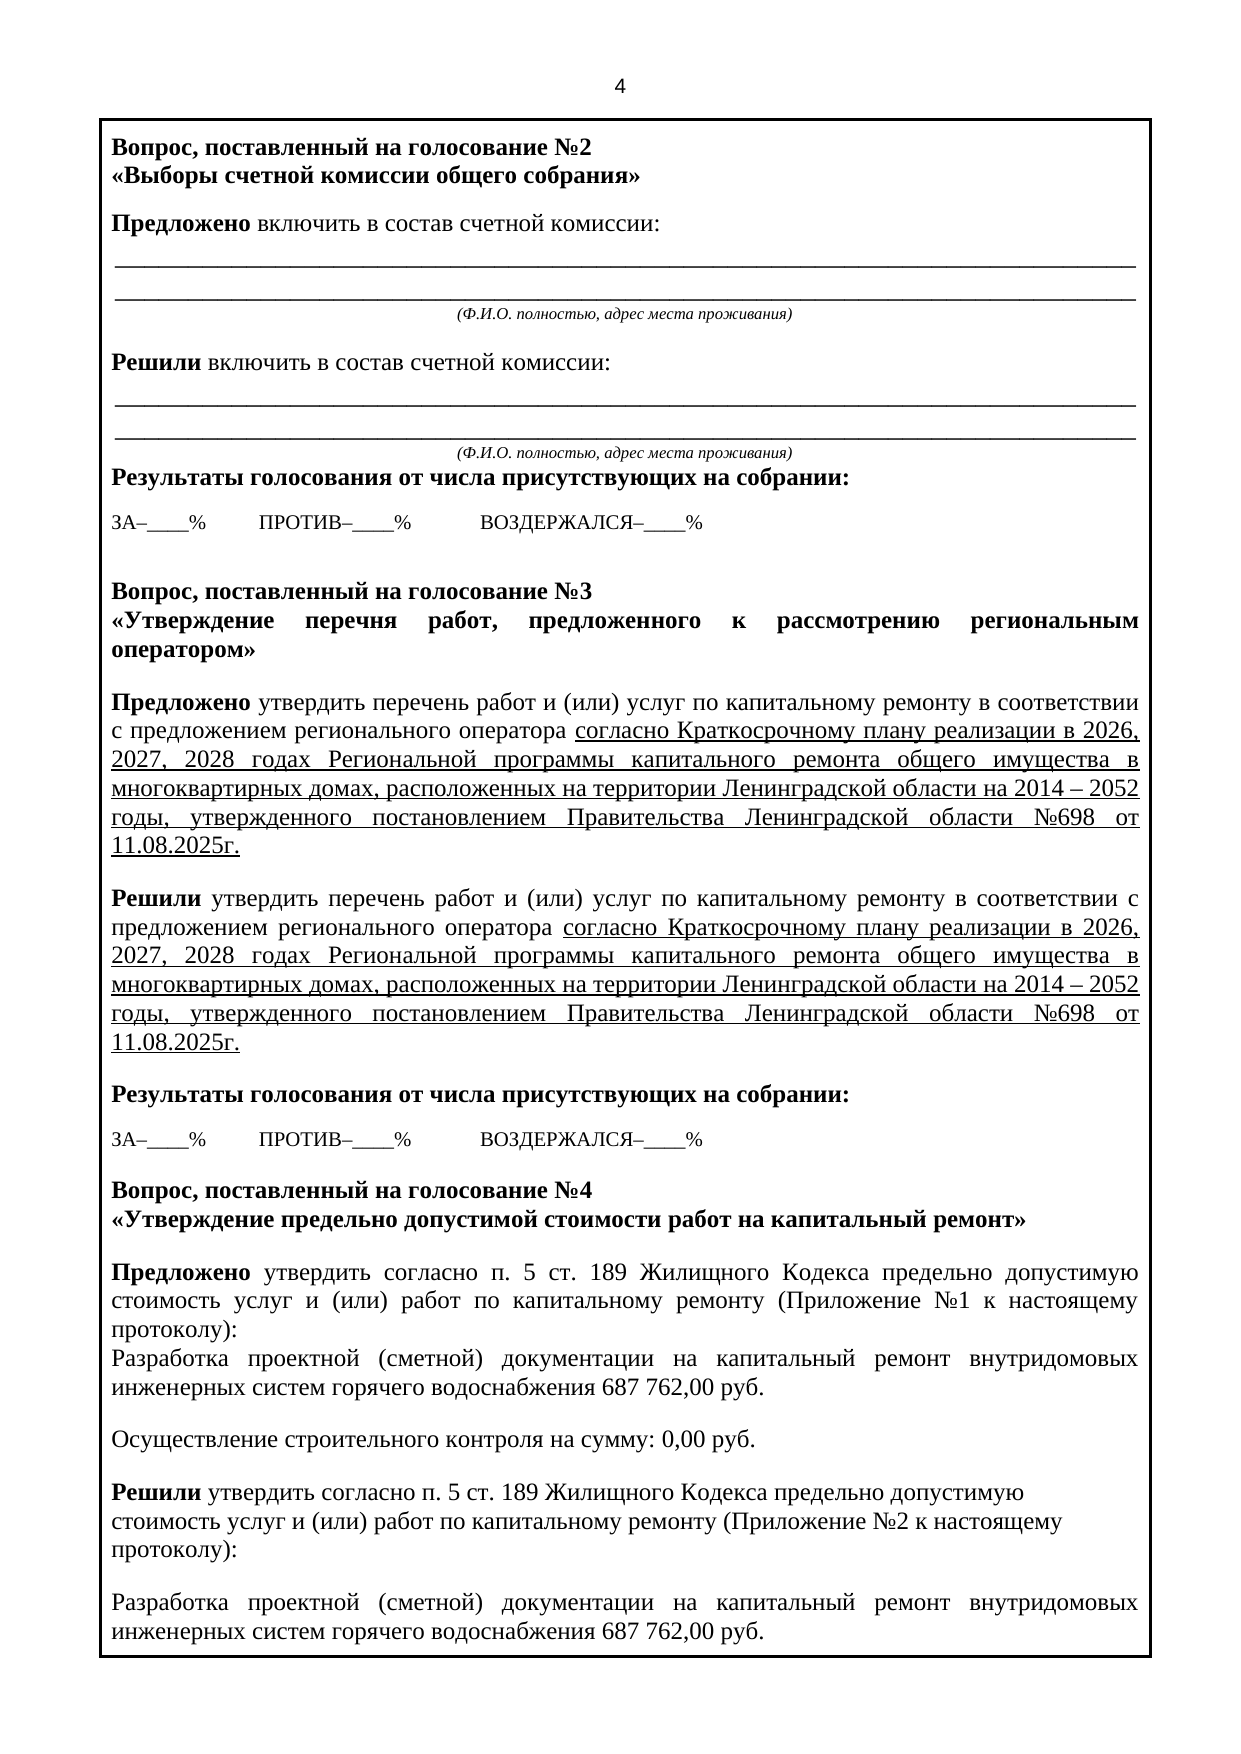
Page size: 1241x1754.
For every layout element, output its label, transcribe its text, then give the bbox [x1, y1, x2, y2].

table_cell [102, 1467, 1149, 1655]
table_cell Решили включить в состав счетной комиссии: ______________________________________________________________________ ______________________________________________________________________ (Ф.И.О. полностью, адрес места проживания) Результаты голосования от числа присутствующих на собрании: ЗА–____% ПРОТИВ–____% ВОЗДЕРЖАЛСЯ–____% [102, 337, 1149, 563]
table_cell Вопрос, поставленный на голосование №2 «Выборы счетной комиссии общего собрания» Предложено включить в состав счетной комиссии: ______________________________________________________________________ ______________________________________________________________________ (Ф.И.О. полностью, адрес места проживания) [102, 121, 1149, 333]
table_cell Вопрос, поставленный на голосование №3 «Утверждение перечня работ, предложенного к рассмотрению региональным оператором» Предложено утвердить перечень работ и (или) услуг по капитальному ремонту в соответствии с предложением регионального оператора согласно Краткосрочному плану реализации в 2026, 2027, 2028 годах Региональной программы капитального ремонта общего имущества в многоквартирных домах, расположенных на территории Ленинградской области на 2014 – 2052 годы, утвержденного постановлением Правительства Ленинградской области №698 от 11.08.2025г. Решили утвердить перечень работ и (или) услуг по капитальному ремонту в соответствии с предложением регионального оператора согласно Краткосрочному плану реализации в 2026, 2027, 2028 годах Региональной программы капитального ремонта общего имущества в многоквартирных домах, расположенных на территории Ленинградской области на 2014 – 2052 годы, утвержденного постановлением Правительства Ленинградской области №698 от 11.08.2025г. Результаты голосования от числа присутствующих на собрании: ЗА–____% ПРОТИВ–____% ВОЗДЕРЖАЛСЯ–____% [102, 566, 1149, 1162]
table_cell Вопрос, поставленный на голосование №4 «Утверждение предельно допустимой стоимости работ на капитальный ремонт» Предложено утвердить согласно п. 5 ст. 189 Жилищного Кодекса предельно допустимую стоимость услуг и (или) работ по капитальному ремонту (Приложение №1 к настоящему протоколу): Разработка проектной (сметной) документации на капитальный ремонт внутридомовых инженерных систем горячего водоснабжения 687 762,00 руб. Осуществление строительного контроля на сумму: 0,00 руб. [102, 1165, 1149, 1463]
